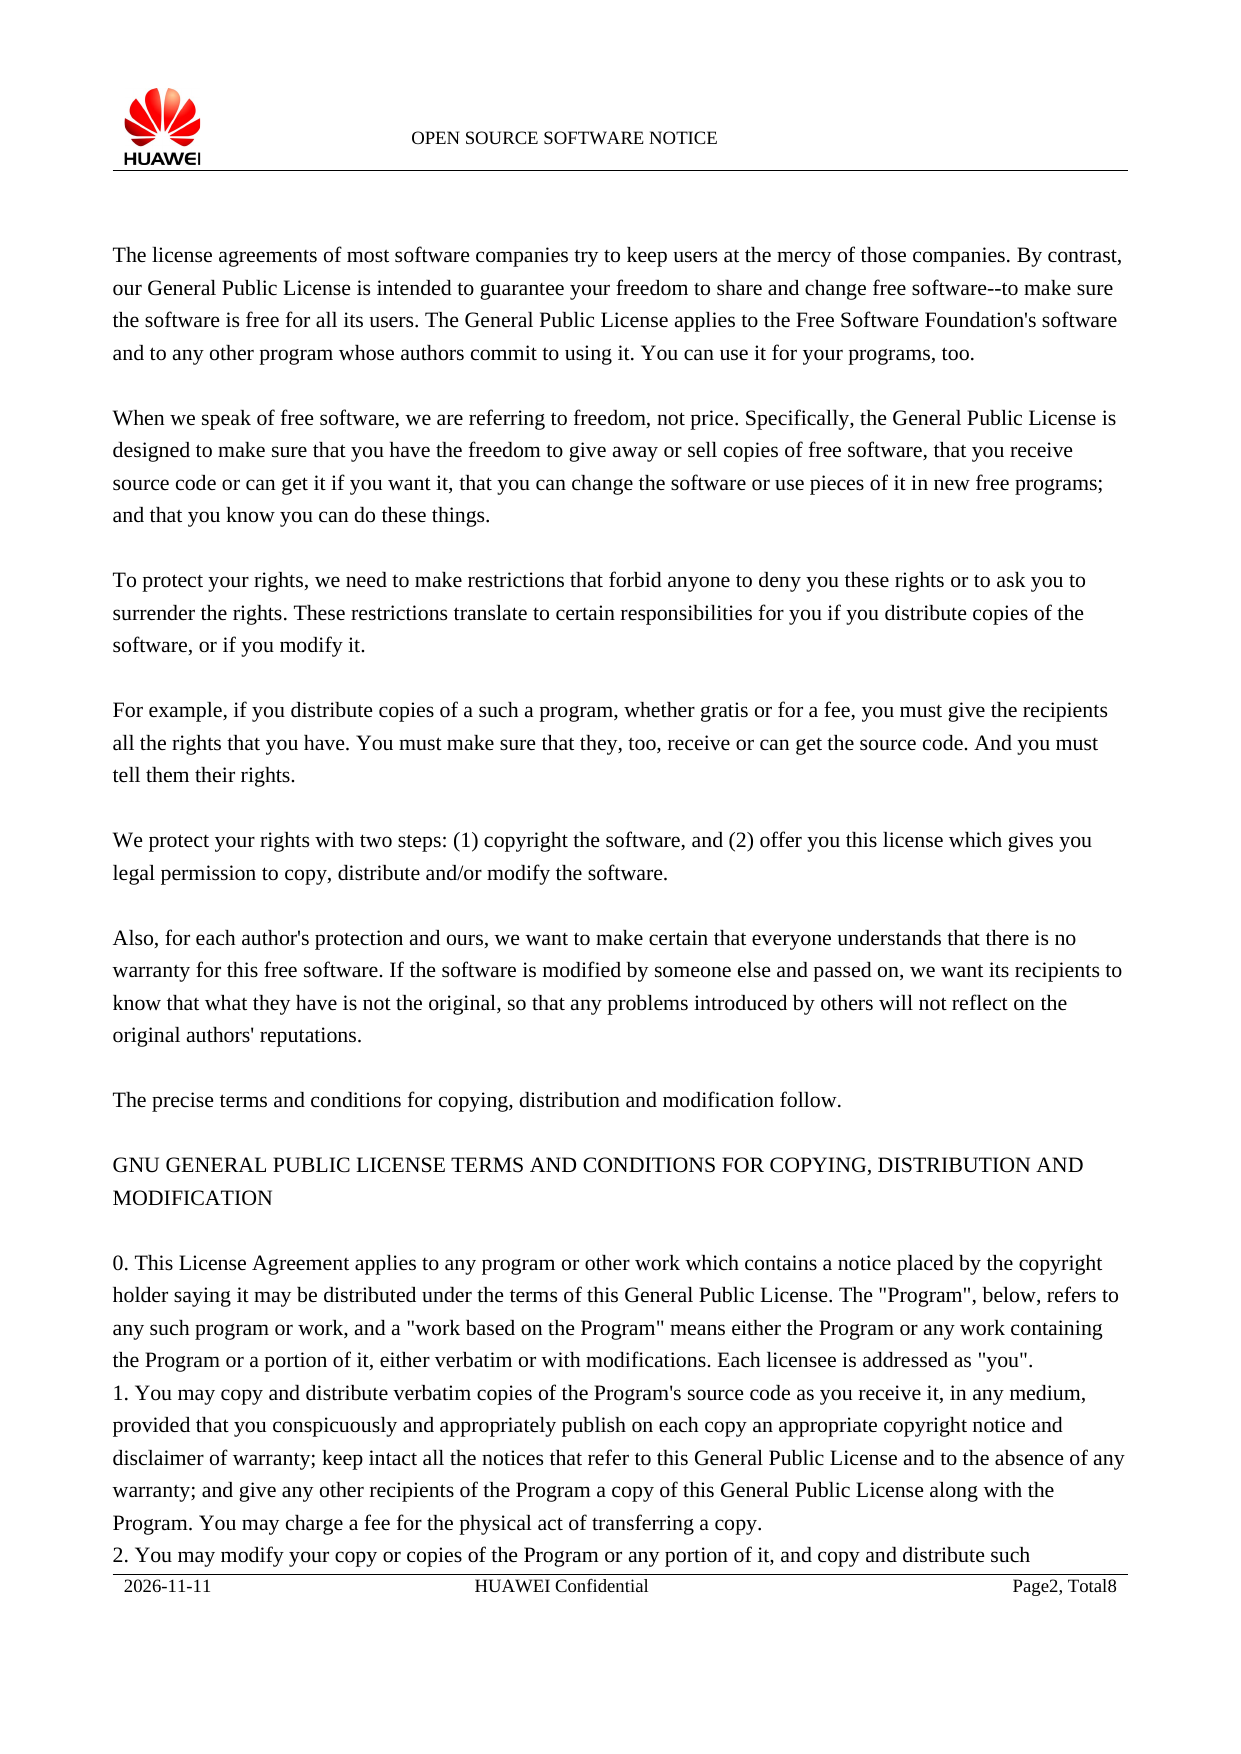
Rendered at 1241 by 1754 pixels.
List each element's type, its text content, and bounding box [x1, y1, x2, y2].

picture [124, 88, 201, 165]
